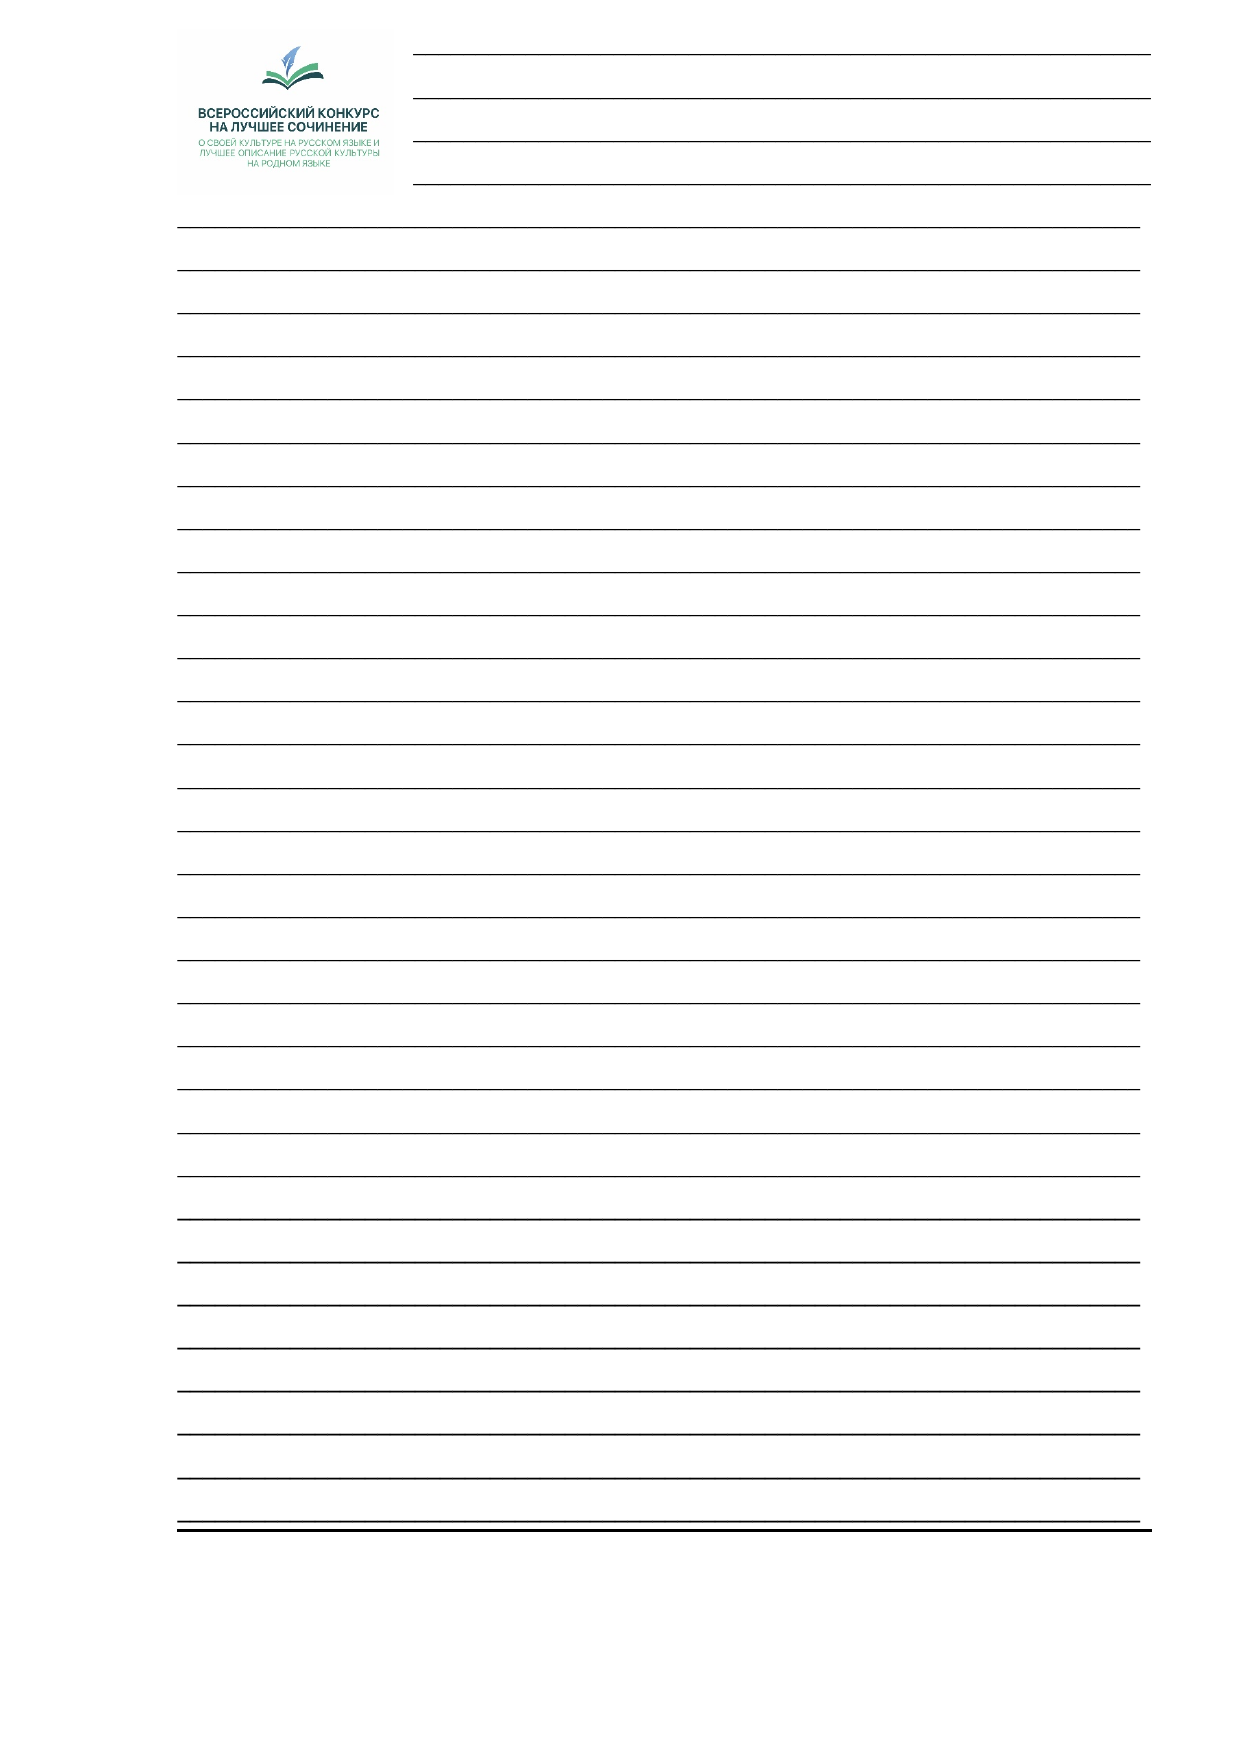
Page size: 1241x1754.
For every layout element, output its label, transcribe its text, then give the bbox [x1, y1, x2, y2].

text _____________________________________________________________________________ [177, 978, 1152, 1007]
text _____________________________________________________________________________ [177, 1064, 1152, 1093]
text _________________________________________________________________________________________________________________________________________________________________________________________________________________________________________________________________________________________________________________________________________________________________________________________________ [177, 1194, 1152, 1395]
text ___________________________________________________________ [395, 29, 1152, 58]
text _____________________________________________________________________________ [177, 547, 1152, 576]
text _____________________________________________________________________________ [177, 245, 1152, 274]
text _____________________________________________________________________________ [177, 1151, 1152, 1179]
text _____________________________________________________________________________ [177, 461, 1152, 489]
text _____________________________________________________________________________ [177, 590, 1152, 619]
text _____________________________________________________________________________ [177, 202, 1152, 231]
picture [177, 29, 395, 195]
text _____________________________________________________________________________ [177, 849, 1152, 878]
text _____________________________________________________________________________ [177, 892, 1152, 921]
text _____________________________________________________________________________ [177, 418, 1152, 446]
text _____________________________________________________________________________ [177, 935, 1152, 964]
text _____________________________________________________________________________ [177, 719, 1152, 748]
text _____________________________________________________________________________ [177, 1409, 1152, 1438]
text _____________________________________________________________________________ [177, 763, 1152, 791]
text _____________________________________________________________________________ [177, 633, 1152, 662]
text _____________________________________________________________________________ [177, 806, 1152, 834]
text ___________________________________________________________ [395, 116, 1152, 144]
text _____________________________________________________________________________ [177, 374, 1152, 403]
text ___________________________________________________________ [395, 73, 1152, 101]
text _____________________________________________________________________________ [177, 1021, 1152, 1050]
text ___________________________________________________________ [395, 159, 1152, 188]
text _____________________________________________________________________________ [177, 288, 1152, 317]
text _____________________________________________________________________________ [177, 504, 1152, 533]
text _____________________________________________________________________________ [177, 1108, 1152, 1136]
text __________________________________________________________________________________________________________________________________________________________ [177, 1453, 1152, 1529]
text _____________________________________________________________________________ [177, 331, 1152, 360]
text _____________________________________________________________________________ [177, 676, 1152, 705]
